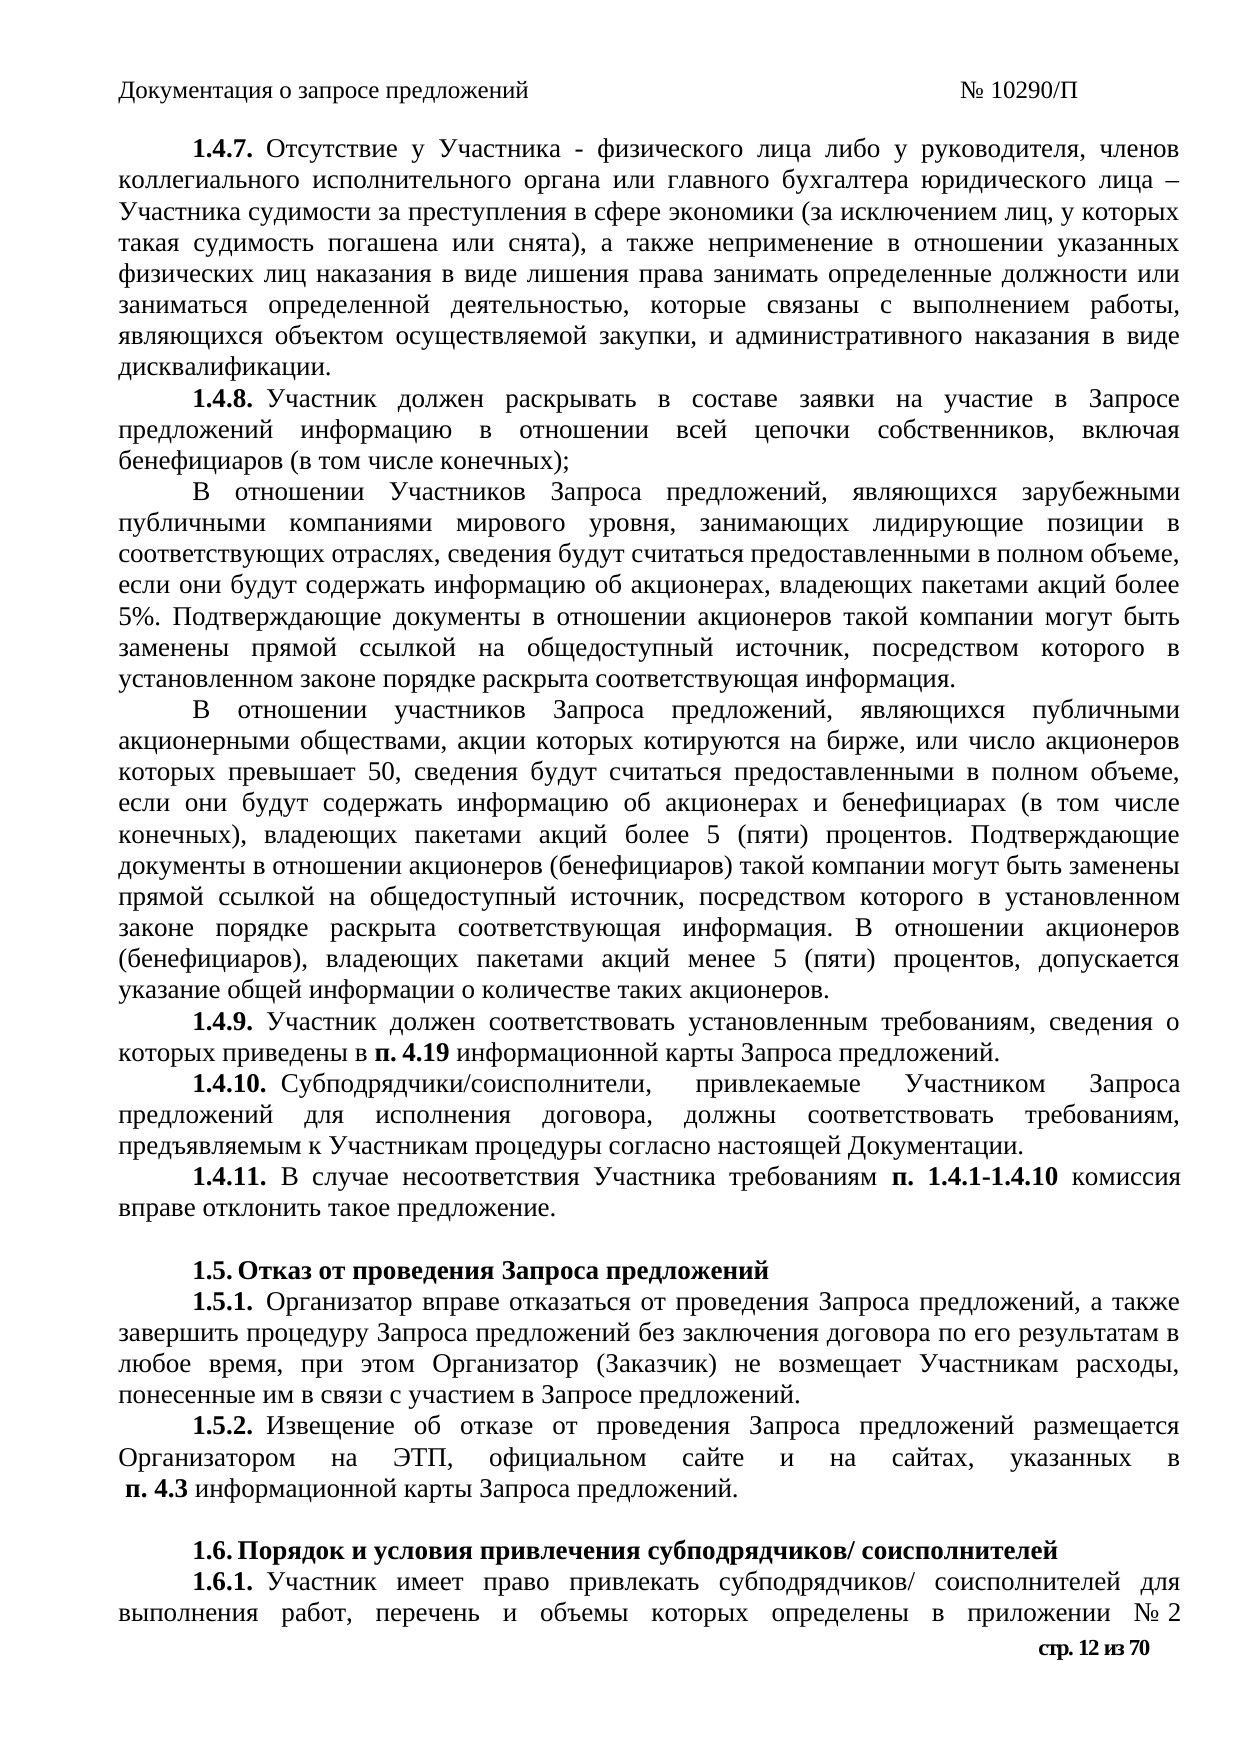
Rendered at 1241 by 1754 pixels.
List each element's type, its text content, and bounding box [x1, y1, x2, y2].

list В случае несоответствия Участника требованиям п. 1.4.1-1.4.10 комиссия вправе отклонить такое предложение. [118, 1160, 1181, 1223]
subtitle Отказ от проведения Запроса предложений [118, 1254, 1181, 1285]
list Субподрядчики/соисполнители, привлекаемые Участником Запроса предложений для исполнения договора, должны соответствовать требованиям, предъявляемым к Участникам процедуры согласно настоящей Документации. [118, 1067, 1181, 1160]
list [118, 1565, 1181, 1627]
list Участник должен раскрывать в составе заявки на участие в Запросе предложений информацию в отношении всей цепочки собственников, включая бенефициаров (в том числе конечных); [118, 382, 1181, 475]
text В отношении Участников Запроса предложений, являющихся зарубежными публичными компаниями мирового уровня, занимающих лидирующие позиции в соответствующих отраслях, сведения будут считаться предоставленными в полном объеме, если они будут содержать информацию об акционерах, владеющих пакетами акций более 5%. Подтверждающие документы в отношении акционеров такой компании могут быть заменены прямой ссылкой на общедоступный источник, посредством которого в установленном законе порядке раскрыта соответствующая информация. [118, 475, 1181, 693]
list Организатор вправе отказаться от проведения Запроса предложений, а также завершить процедуру Запроса предложений без заключения договора по его результатам в любое время, при этом Организатор (Заказчик) не возмещает Участникам расходы, понесенные им в связи с участием в Запросе предложений. [118, 1285, 1181, 1409]
subtitle Порядок и условия привлечения субподрядчиков/ соисполнителей [118, 1534, 1181, 1565]
list Участник должен соответствовать установленным требованиям, сведения о которых приведены в п. 4.19 информационной карты Запроса предложений. [118, 1004, 1181, 1067]
text В отношении участников Запроса предложений, являющихся публичными акционерными обществами, акции которых котируются на бирже, или число акционеров которых превышает 50, сведения будут считаться предоставленными в полном объеме, если они будут содержать информацию об акционерах и бенефициарах (в том числе конечных), владеющих пакетами акций более 5 (пяти) процентов. Подтверждающие документы в отношении акционеров (бенефициаров) такой компании могут быть заменены прямой ссылкой на общедоступный источник, посредством которого в установленном законе порядке раскрыта соответствующая информация. В отношении акционеров (бенефициаров), владеющих пакетами акций менее 5 (пяти) процентов, допускается указание общей информации о количестве таких акционеров. [118, 693, 1181, 1004]
list Отсутствие у Участника - физического лица либо у руководителя, членов коллегиального исполнительного органа или главного бухгалтера юридического лица – Участника судимости за преступления в сфере экономики (за исключением лиц, у которых такая судимость погашена или снята), а также неприменение в отношении указанных физических лиц наказания в виде лишения права занимать определенные должности или заниматься определенной деятельностью, которые связаны с выполнением работы, являющихся объектом осуществляемой закупки, и административного наказания в виде дисквалификации. [118, 132, 1181, 382]
list Извещение об отказе от проведения Запроса предложений размещается Организатором на ЭТП, официальном сайте и на сайтах, указанных в п. 4.3 информационной карты Запроса предложений. [118, 1409, 1181, 1503]
